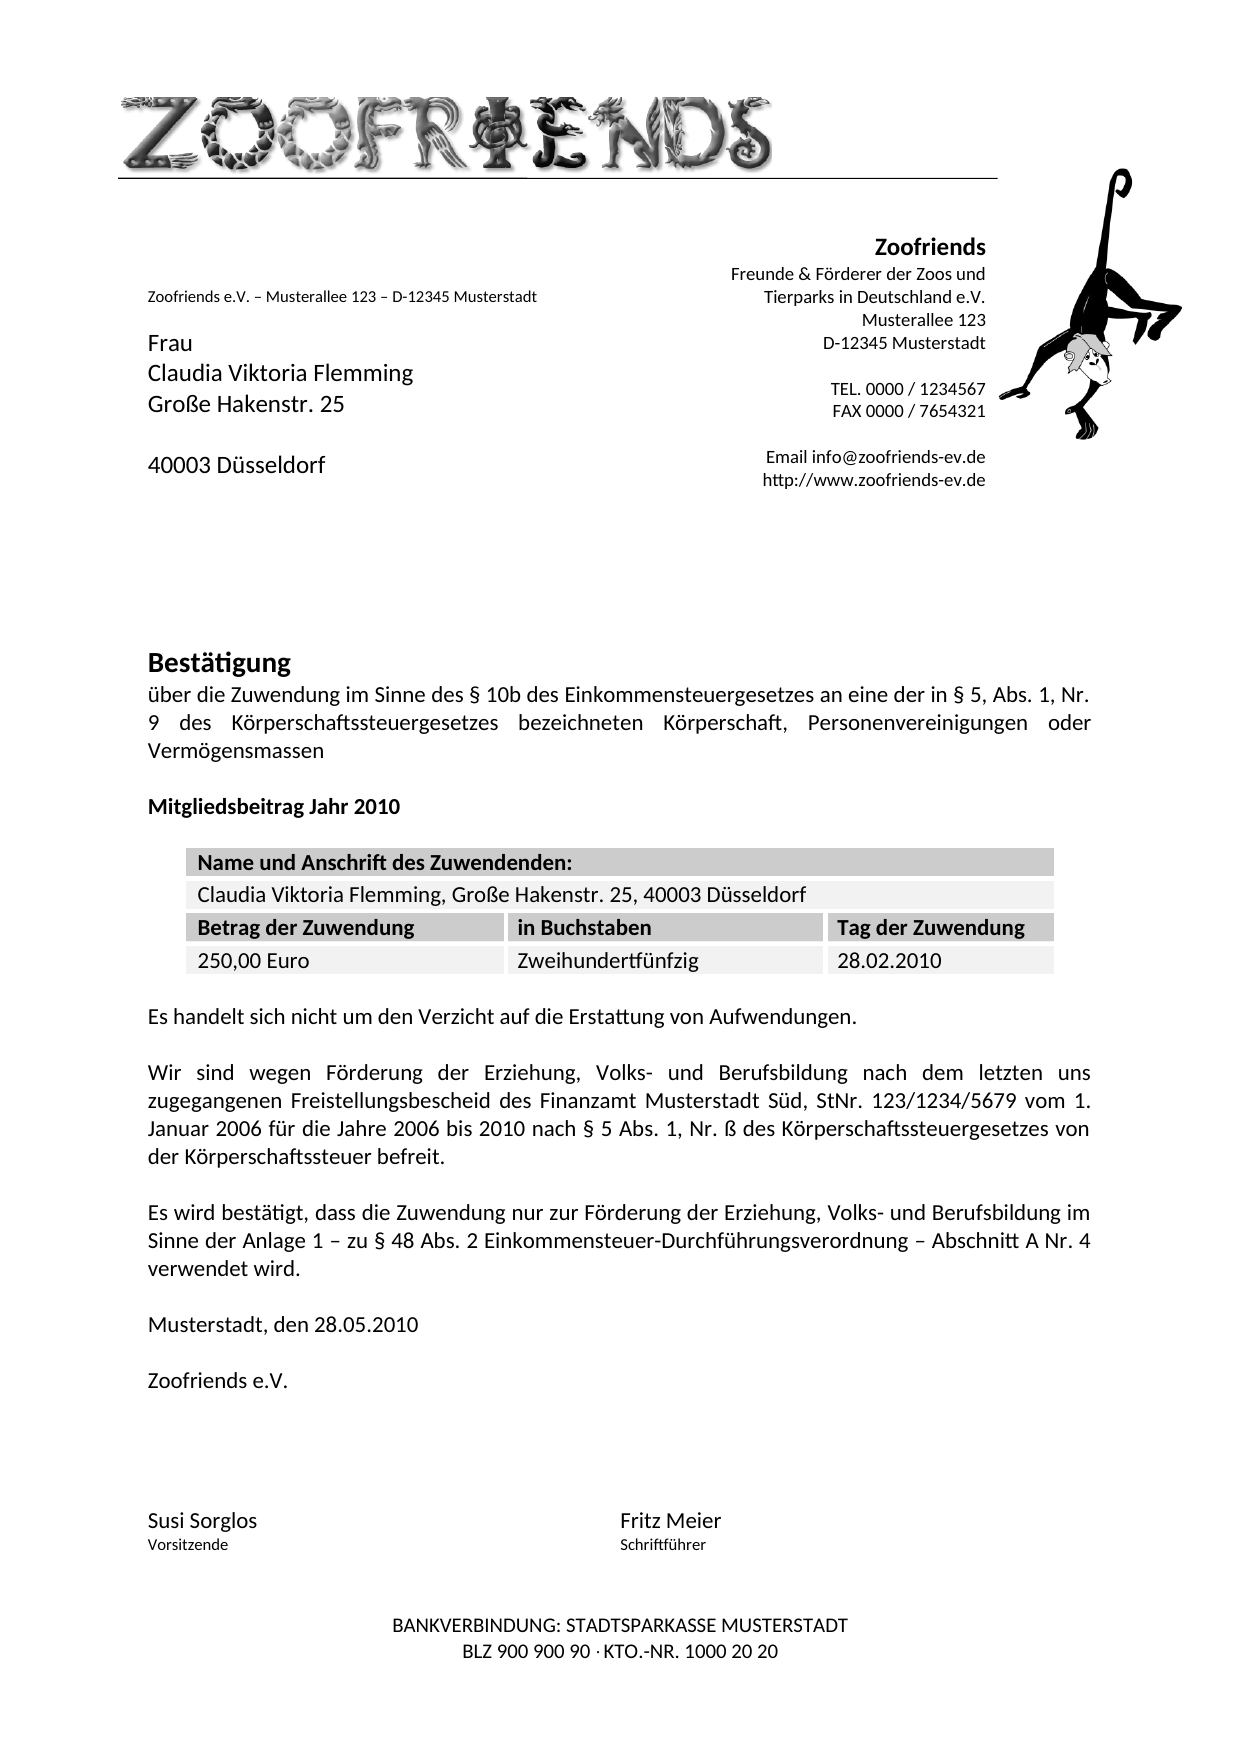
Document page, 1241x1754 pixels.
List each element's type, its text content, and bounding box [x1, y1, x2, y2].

text Mitgliedsbeitrag Jahr 2010 [148, 792, 1093, 820]
text Vorsitzende Schriftführer [148, 1534, 1093, 1555]
text über die Zuwendung im Sinne des § 10b des Einkommensteuergesetzes an eine der in § 5, Abs. 1, Nr. 9 des Körperschaftssteuergesetzes bezeichneten Körperschaft, Personenvereinigungen oder Vermögensmassen [148, 680, 1093, 764]
text Bestätigung [148, 644, 1093, 680]
table_cell Betrag der Zuwendung [186, 913, 504, 941]
text Zoofriends e.V. [148, 1366, 1093, 1394]
table_cell in Buchstaben [508, 913, 823, 941]
text Es wird bestätigt, dass die Zuwendung nur zur Förderung der Erziehung, Volks- und Berufsbildung im Sinne der Anlage 1 – zu § 48 Abs. 2 Einkommensteuer-Durchführungsverordnung – Abschnitt A Nr. 4 verwendet wird. [148, 1198, 1093, 1282]
table_header Name und Anschrift des Zuwendenden: [186, 848, 1054, 876]
text Es handelt sich nicht um den Verzicht auf die Erstattung von Aufwendungen. [148, 1002, 1093, 1030]
table_cell 28.02.2010 [828, 946, 1054, 974]
table_cell Claudia Viktoria Flemming, Große Hakenstr. 25, 40003 Düsseldorf [186, 881, 1054, 909]
text Susi Sorglos Fritz Meier [148, 1506, 1093, 1534]
text Wir sind wegen Förderung der Erziehung, Volks- und Berufsbildung nach dem letzten uns zugegangenen Freistellungsbescheid des Finanzamt Musterstadt Süd, StNr. 123/1234/5679 vom 1. Januar 2006 für die Jahre 2006 bis 2010 nach § 5 Abs. 1, Nr. ß des Körperschaftssteuergesetzes von der Körperschaftssteuer befreit. [148, 1058, 1093, 1170]
table_cell 250,00 Euro [186, 946, 504, 974]
picture [997, 160, 1183, 445]
table_cell Tag der Zuwendung [828, 913, 1054, 941]
text Musterstadt, den 28.05.2010 [148, 1310, 1093, 1338]
table_cell Zweihundertfünfzig [508, 946, 823, 974]
